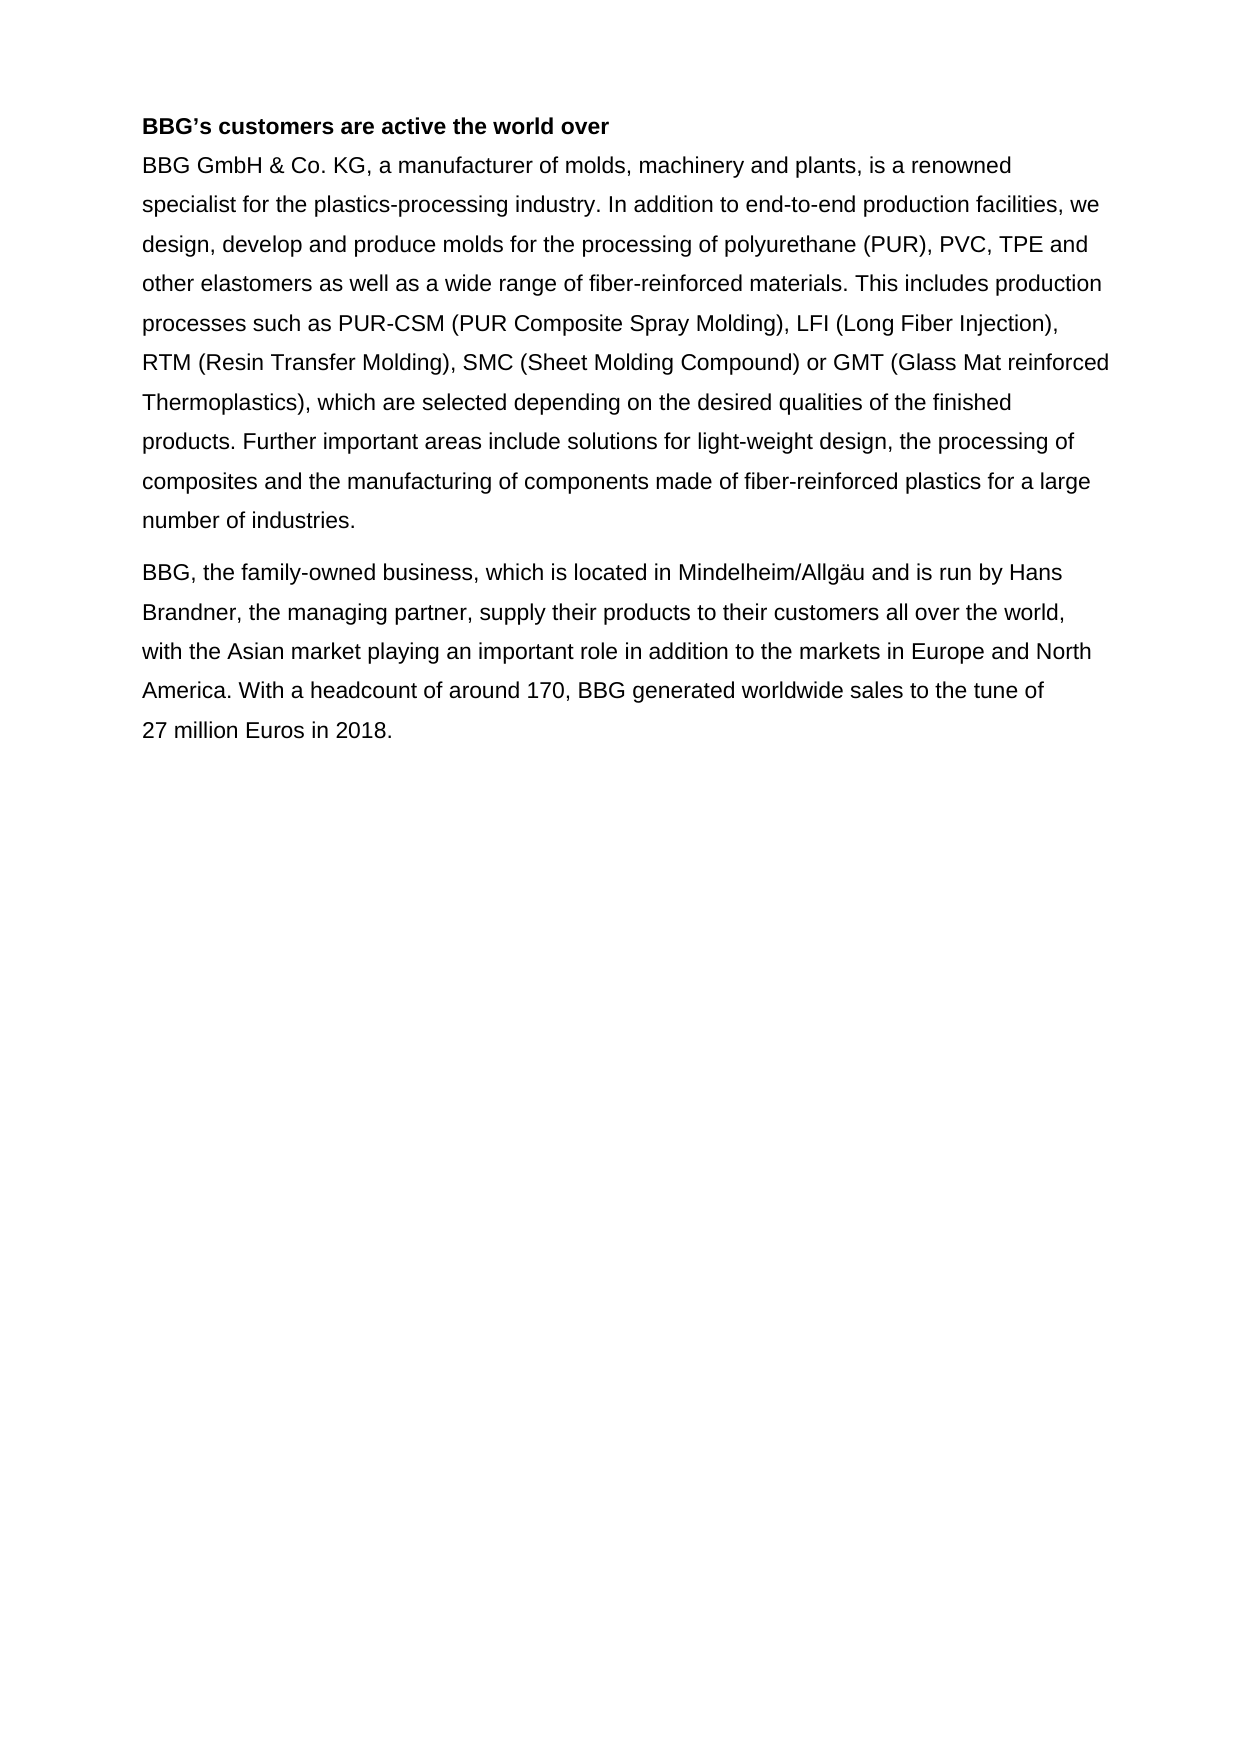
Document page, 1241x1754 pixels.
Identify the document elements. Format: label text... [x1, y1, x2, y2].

text BBG, the family-owned business, which is located in Mindelheim/Allgäu and is run by Hans Brandner, the managing partner, supply their products to their customers all over the world, with the Asian market playing an important role in addition to the markets in Europe and North America. With a headcount of around 170, BBG generated worldwide sales to the tune of 27 million Euros in 2018. [142, 559, 1110, 743]
text BBG GmbH & Co. KG, a manufacturer of molds, machinery and plants, is a renowned specialist for the plastics-processing industry. In addition to end-to-end production facilities, we design, develop and produce molds for the processing of polyurethane (PUR), PVC, TPE and other elastomers as well as a wide range of fiber-reinforced materials. This includes production processes such as PUR-CSM (PUR Composite Spray Molding), LFI (Long Fiber Injection), RTM (Resin Transfer Molding), SMC (Sheet Molding Compound) or GMT (Glass Mat reinforced Thermoplastics), which are selected depending on the desired qualities of the finished products. Further important areas include solutions for light-weight design, the processing of composites and the manufacturing of components made of fiber-reinforced plastics for a large number of industries. [142, 152, 1110, 533]
text BBG’s customers are active the world over [142, 113, 1110, 139]
